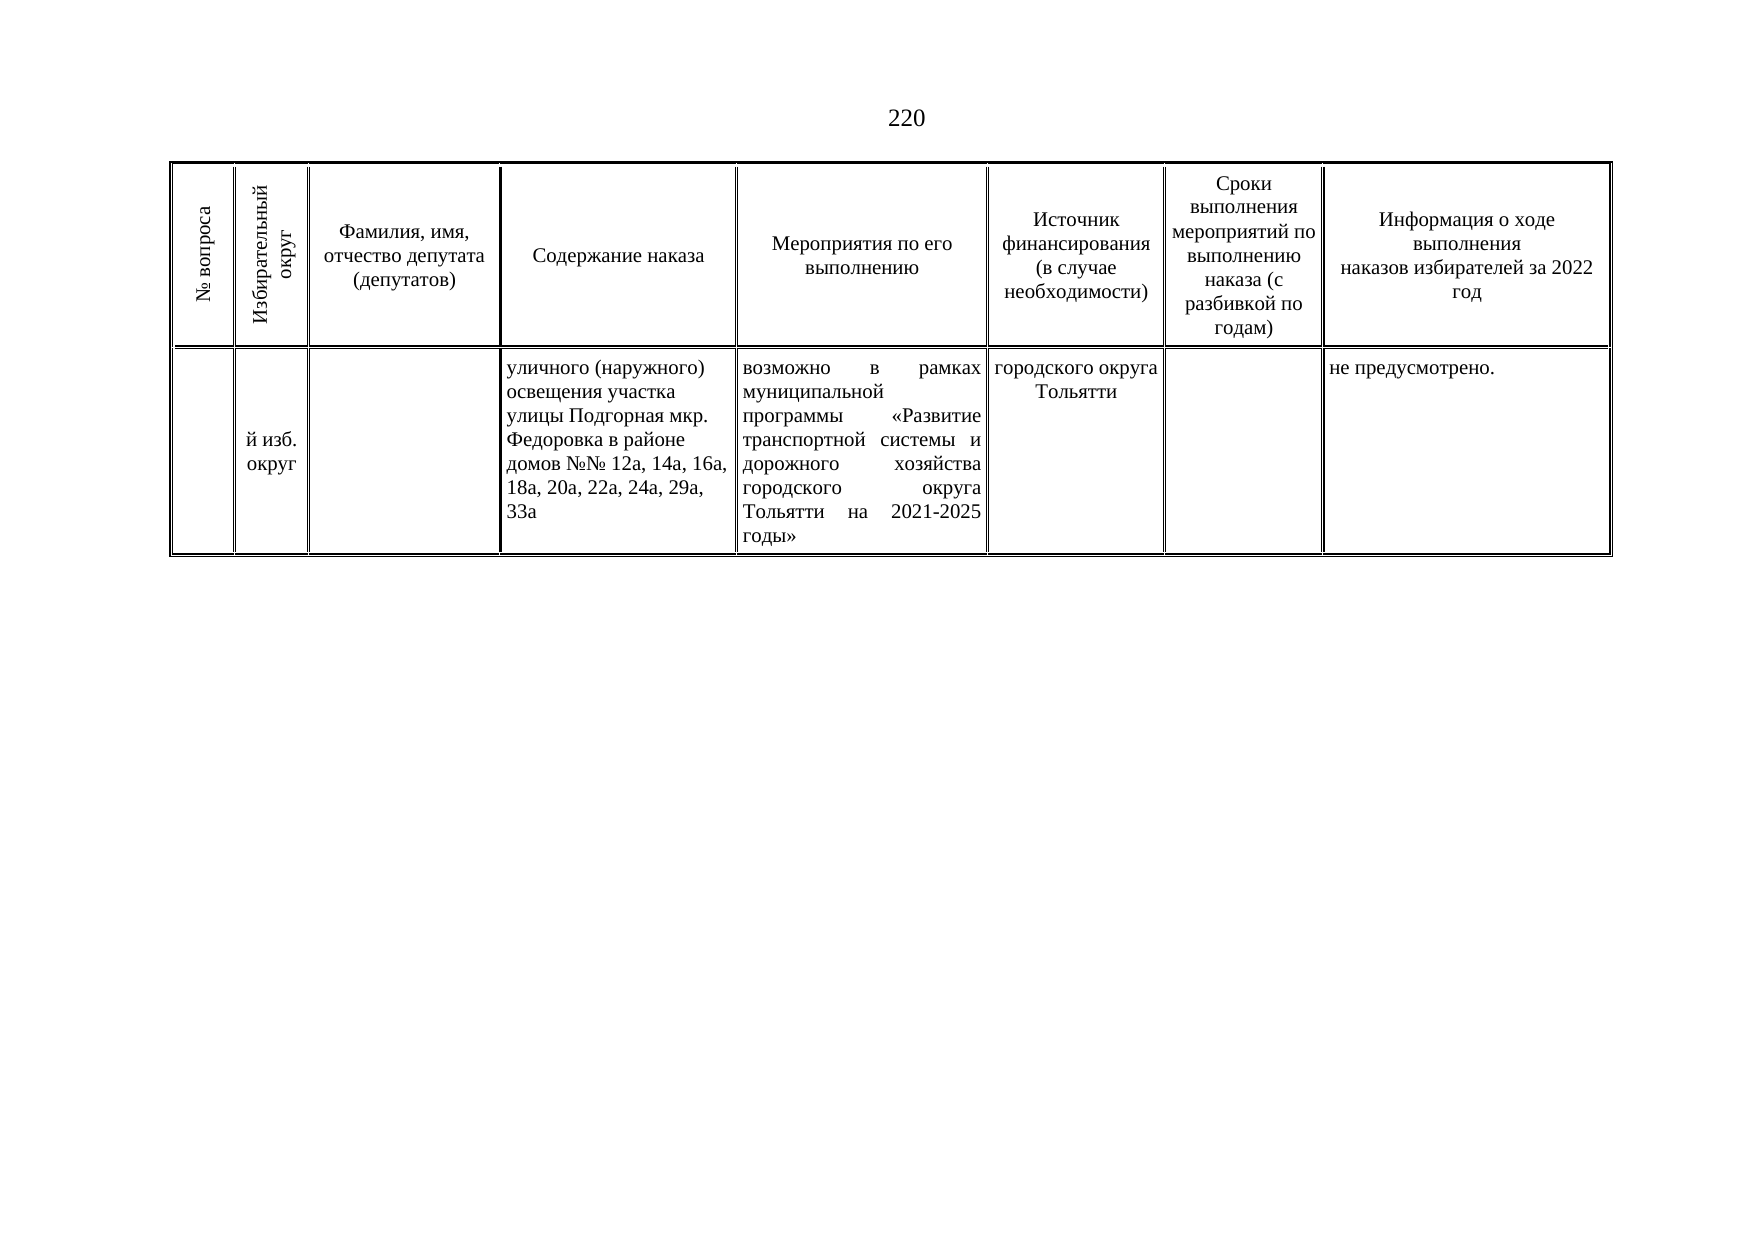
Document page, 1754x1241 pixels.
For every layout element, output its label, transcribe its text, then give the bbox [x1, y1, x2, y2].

table_header Содержание наказа [500, 164, 736, 345]
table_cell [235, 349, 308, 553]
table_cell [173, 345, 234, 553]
table_header Мероприятия по его выполнению [736, 164, 988, 345]
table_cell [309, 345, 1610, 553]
table_header Информация о ходе выполнения наказов избирателей за 2022 год [1323, 164, 1609, 345]
table_header Фамилия, имя, отчество депутата (депутатов) [309, 163, 500, 345]
table_header Источник финансирования (в случае необходимости) [988, 164, 1165, 345]
table_header № вопроса [173, 164, 234, 345]
table_header Сроки выполнения мероприятий по выполнению наказа (с разбивкой по годам) [1165, 163, 1323, 345]
table_header Избирательный округ [235, 164, 308, 345]
